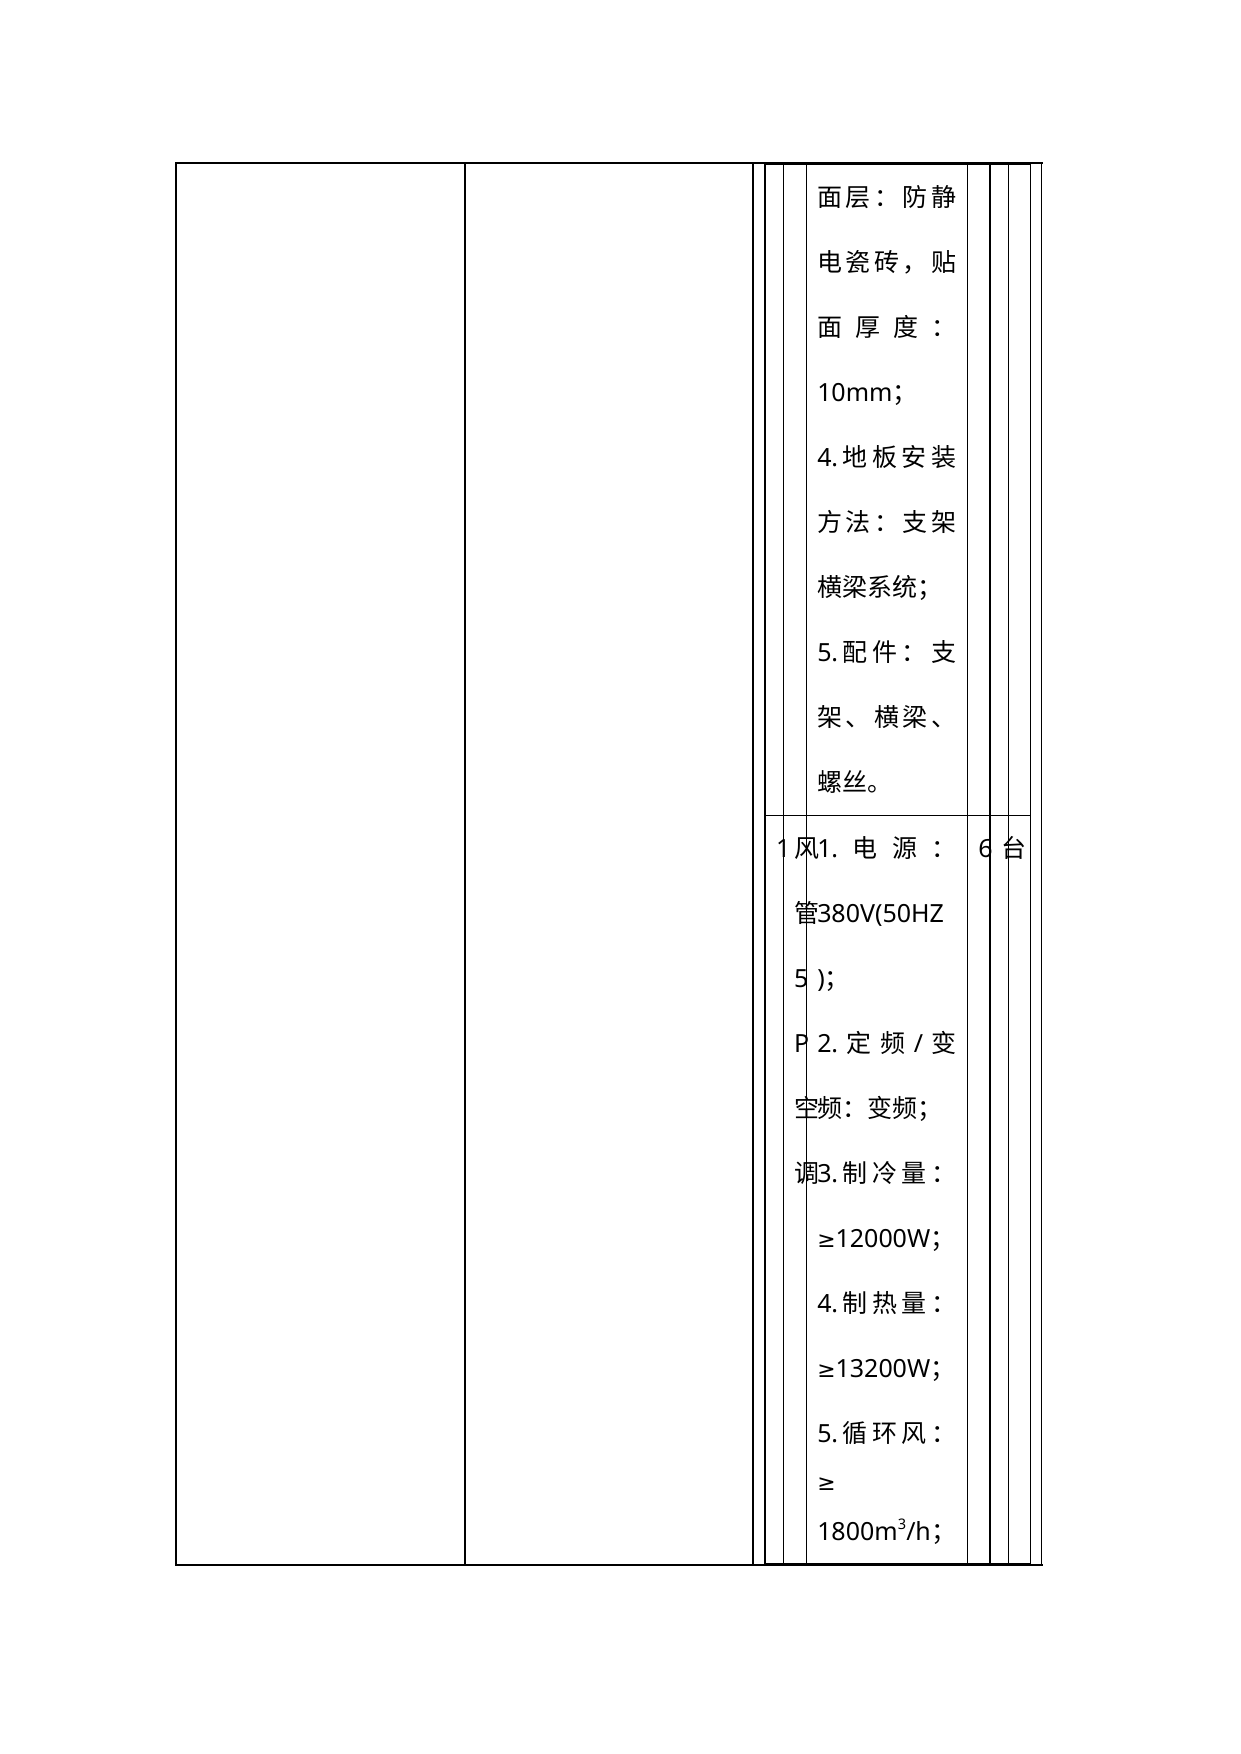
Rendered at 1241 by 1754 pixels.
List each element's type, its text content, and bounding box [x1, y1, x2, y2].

table_cell [766, 816, 783, 1563]
table_cell [466, 164, 752, 1564]
table_cell [784, 165, 806, 815]
table_cell [991, 816, 1008, 1563]
table_cell [754, 164, 764, 1564]
table_cell [784, 816, 806, 1563]
table_cell [968, 165, 989, 815]
table_cell 1 [177, 164, 464, 1564]
table_cell [1009, 816, 1030, 1563]
table_cell [1031, 164, 1041, 1564]
table_cell [991, 165, 1008, 815]
table_cell [968, 816, 989, 1563]
table_cell [1009, 165, 1030, 815]
table_cell [807, 816, 967, 1563]
table_cell [807, 165, 967, 815]
table_cell [766, 165, 783, 815]
